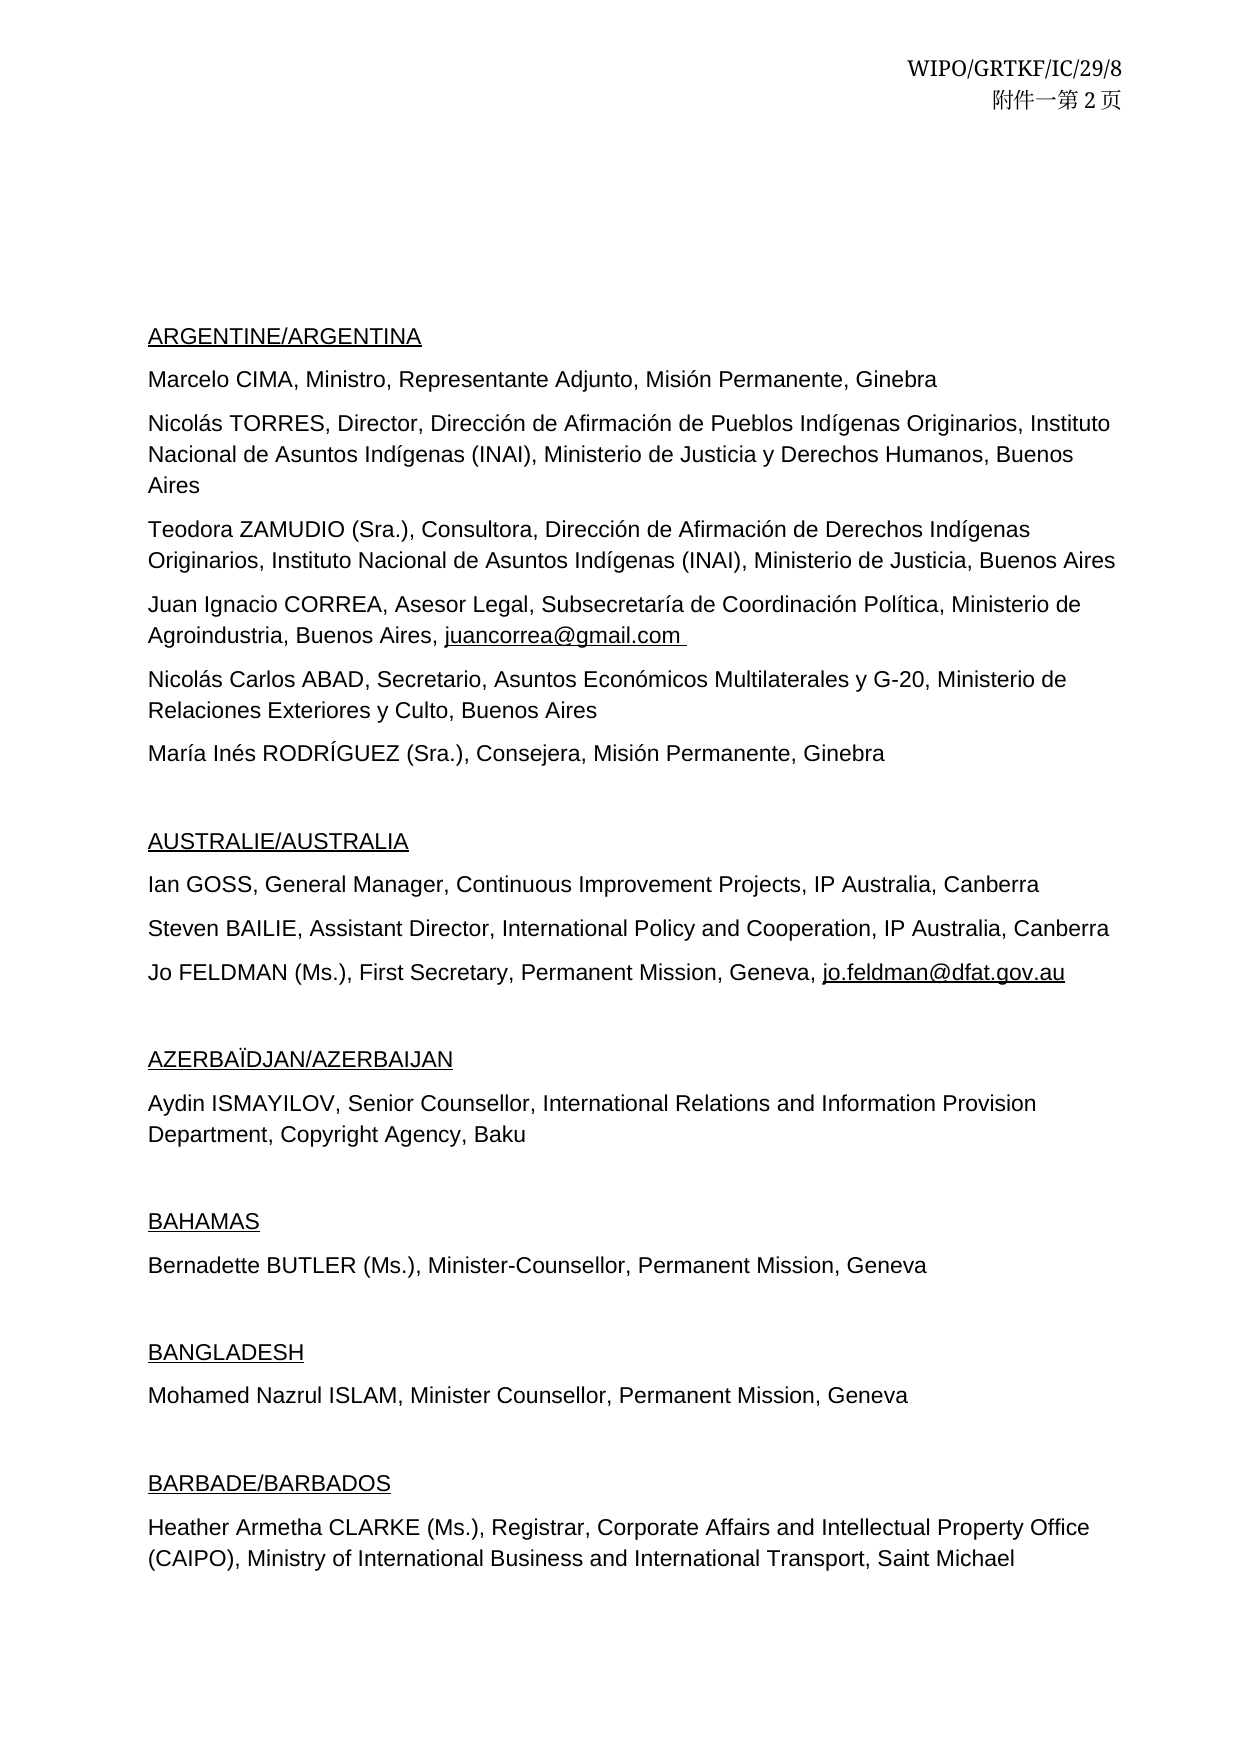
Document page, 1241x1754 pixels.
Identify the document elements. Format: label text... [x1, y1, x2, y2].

text BAHAMAS [148, 1206, 1122, 1237]
text BANGLADESH [148, 1336, 1122, 1368]
text AUSTRALIE/AUSTRALIA [148, 825, 1122, 856]
text Heather Armetha CLARKE (Ms.), Registrar, Corporate Affairs and Intellectual Property Office (CAIPO), Ministry of International Business and International Transport, Saint Michael [148, 1511, 1122, 1573]
text Bernadette BUTLER (Ms.), Minister-Counsellor, Permanent Mission, Geneva [148, 1249, 1122, 1280]
text Ian GOSS, General Manager, Continuous Improvement Projects, IP Australia, Canberra [148, 869, 1122, 900]
text Aydin ISMAYILOV, Senior Counsellor, International Relations and Information Provision Department, Copyright Agency, Baku [148, 1087, 1122, 1149]
text María Inés RODRÍGUEZ (Sra.), Consejera, Misión Permanente, Ginebra [148, 738, 1122, 769]
text BARBADE/BARBADOS [148, 1467, 1122, 1498]
text Nicolás TORRES, Director, Dirección de Afirmación de Pueblos Indígenas Originarios, Instituto Nacional de Asuntos Indígenas (INAI), Ministerio de Justicia y Derechos Humanos, Buenos Aires [148, 408, 1122, 501]
text Juan Ignacio CORREA, Asesor Legal, Subsecretaría de Coordinación Política, Ministerio de Agroindustria, Buenos Aires, juancorrea@gmail.com [148, 588, 1122, 651]
text ARGENTINE/ARGENTINA [148, 320, 1122, 351]
text Mohamed Nazrul ISLAM, Minister Counsellor, Permanent Mission, Geneva [148, 1380, 1122, 1411]
text Steven BAILIE, Assistant Director, International Policy and Cooperation, IP Australia, Canberra [148, 912, 1122, 944]
text Nicolás Carlos ABAD, Secretario, Asuntos Económicos Multilaterales y G-20, Ministerio de Relaciones Exteriores y Culto, Buenos Aires [148, 663, 1122, 725]
text Jo FELDMAN (Ms.), First Secretary, Permanent Mission, Geneva, jo.feldman@dfat.gov.au [148, 956, 1122, 987]
text AZERBAÏDJAN/AZERBAIJAN [148, 1043, 1122, 1074]
text Teodora ZAMUDIO (Sra.), Consultora, Dirección de Afirmación de Derechos Indígenas Originarios, Instituto Nacional de Asuntos Indígenas (INAI), Ministerio de Justicia, Buenos Aires [148, 513, 1122, 576]
text Marcelo CIMA, Ministro, Representante Adjunto, Misión Permanente, Ginebra [148, 364, 1122, 395]
